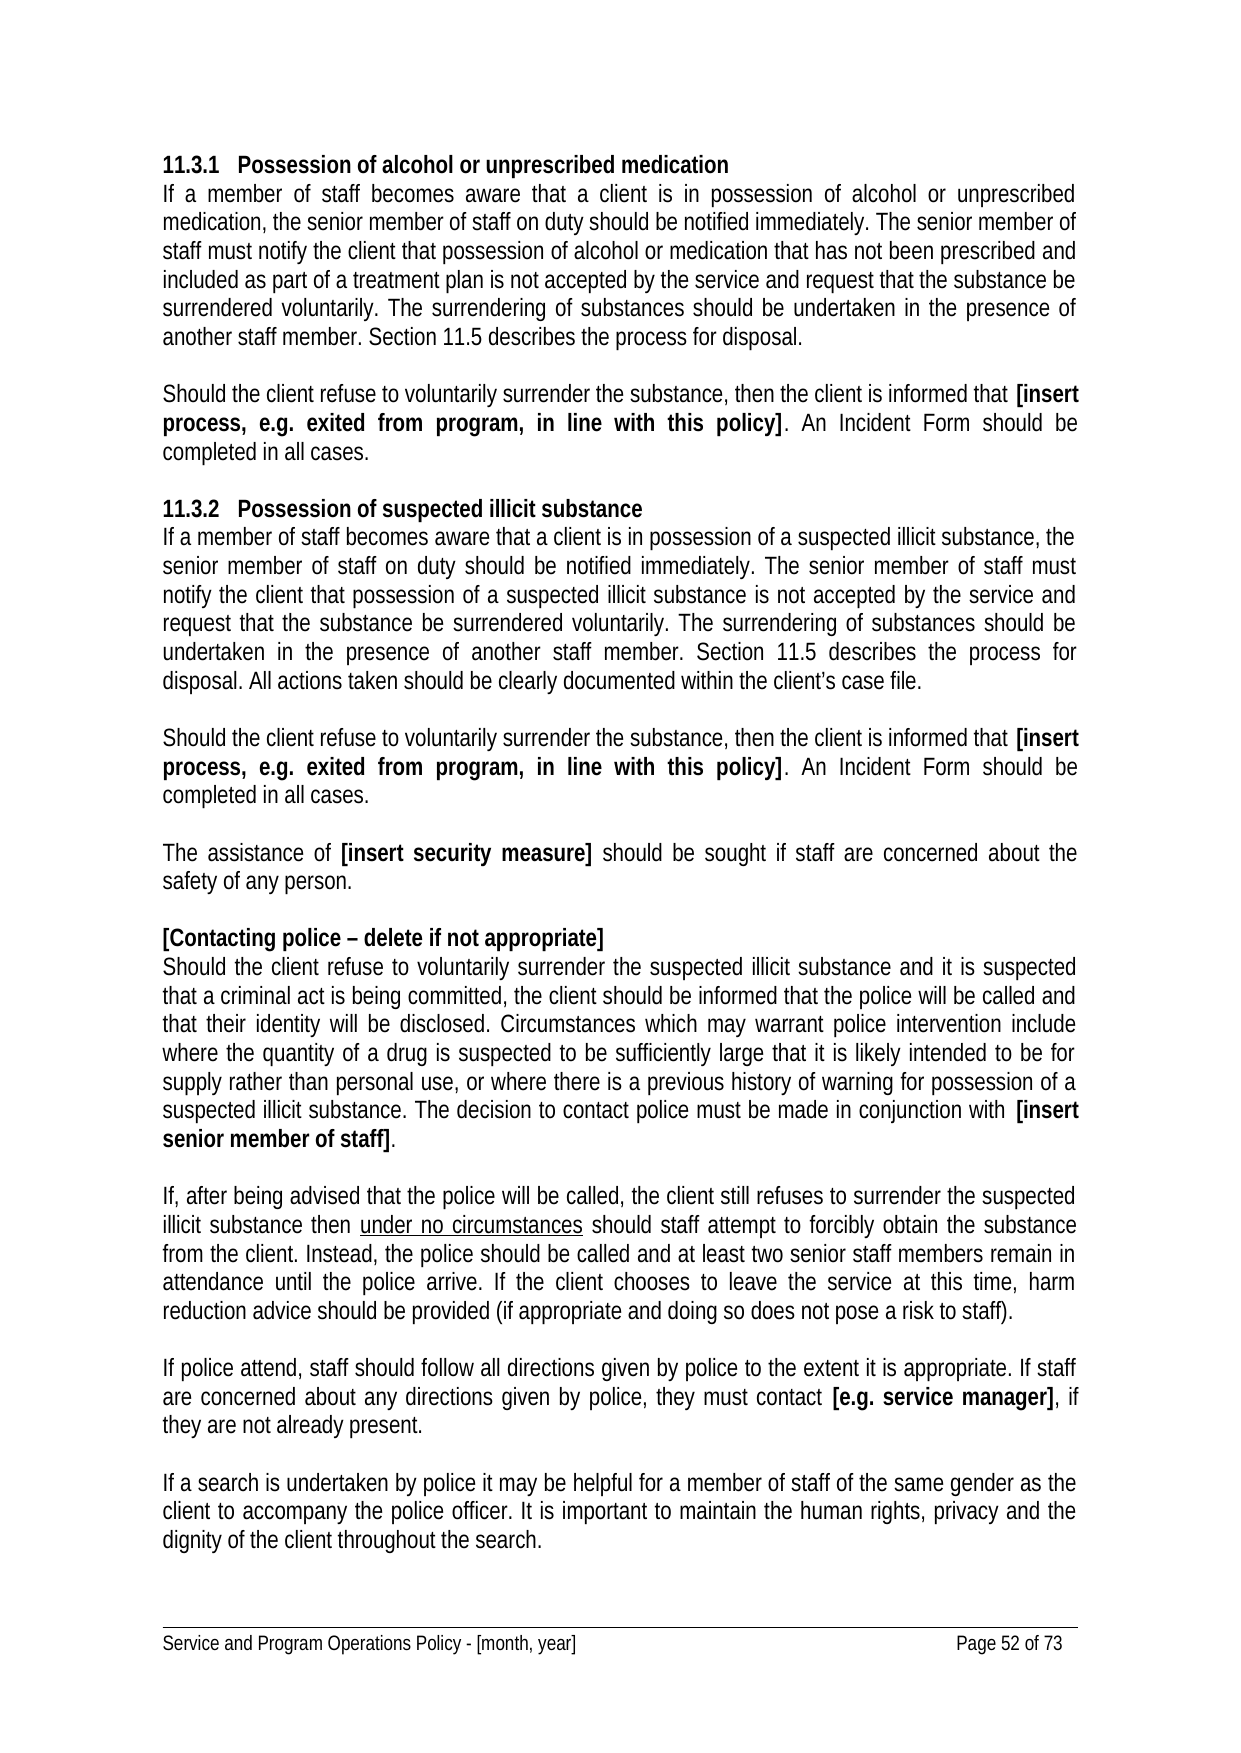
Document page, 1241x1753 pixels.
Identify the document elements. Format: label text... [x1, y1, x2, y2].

text Should the client refuse to voluntarily surrender the substance, then the client is informed that [insert process, e.g. exited from program, in line with this policy]. An Incident Form should be completed in all cases. [162, 723, 1078, 809]
text [Contacting police – delete if not appropriate] [162, 923, 1078, 952]
text The assistance of [insert security measure] should be sought if staff are concerned about the safety of any person. [162, 837, 1078, 895]
text Should the client refuse to voluntarily surrender the suspected illicit substance and it is suspected that a criminal act is being committed, the client should be informed that the police will be called and that their identity will be disclosed. Circumstances which may warrant police intervention include where the quantity of a drug is suspected to be sufficiently large that it is likely intended to be for supply rather than personal use, or where there is a previous history of warning for possession of a suspected illicit substance. The decision to contact police must be made in conjunction with [insert senior member of staff]. [162, 952, 1078, 1153]
text If a member of staff becomes aware that a client is in possession of a suspected illicit substance, the senior member of staff on duty should be notified immediately. The senior member of staff must notify the client that possession of a suspected illicit substance is not accepted by the service and request that the substance be surrendered voluntarily. The surrendering of substances should be undertaken in the presence of another staff member. Section 11.5 describes the process for disposal. All actions taken should be clearly documented within the client’s case file. [162, 522, 1078, 694]
text Should the client refuse to voluntarily surrender the substance, then the client is informed that [insert process, e.g. exited from program, in line with this policy]. An Incident Form should be completed in all cases. [162, 379, 1078, 465]
text 11.3.1 Possession of alcohol or unprescribed medication [162, 150, 1078, 179]
text If police attend, staff should follow all directions given by police to the extent it is appropriate. If staff are concerned about any directions given by police, they must contact [e.g. service manager], if they are not already present. [162, 1353, 1078, 1439]
text If a search is undertaken by police it may be helpful for a member of staff of the same gender as the client to accompany the police officer. It is important to maintain the human rights, privacy and the dignity of the client throughout the search. [162, 1468, 1078, 1554]
text 11.3.2 Possession of suspected illicit substance [162, 494, 1078, 522]
text If a member of staff becomes aware that a client is in possession of alcohol or unprescribed medication, the senior member of staff on duty should be notified immediately. The senior member of staff must notify the client that possession of alcohol or medication that has not been prescribed and included as part of a treatment plan is not accepted by the service and request that the substance be surrendered voluntarily. The surrendering of substances should be undertaken in the presence of another staff member. Section 11.5 describes the process for disposal. [162, 179, 1078, 351]
text If, after being advised that the police will be called, the client still refuses to surrender the suspected illicit substance then under no circumstances should staff attempt to forcibly obtain the substance from the client. Instead, the police should be called and at least two senior staff members remain in attendance until the police arrive. If the client chooses to leave the service at this time, harm reduction advice should be provided (if appropriate and doing so does not pose a risk to staff). [162, 1181, 1078, 1324]
